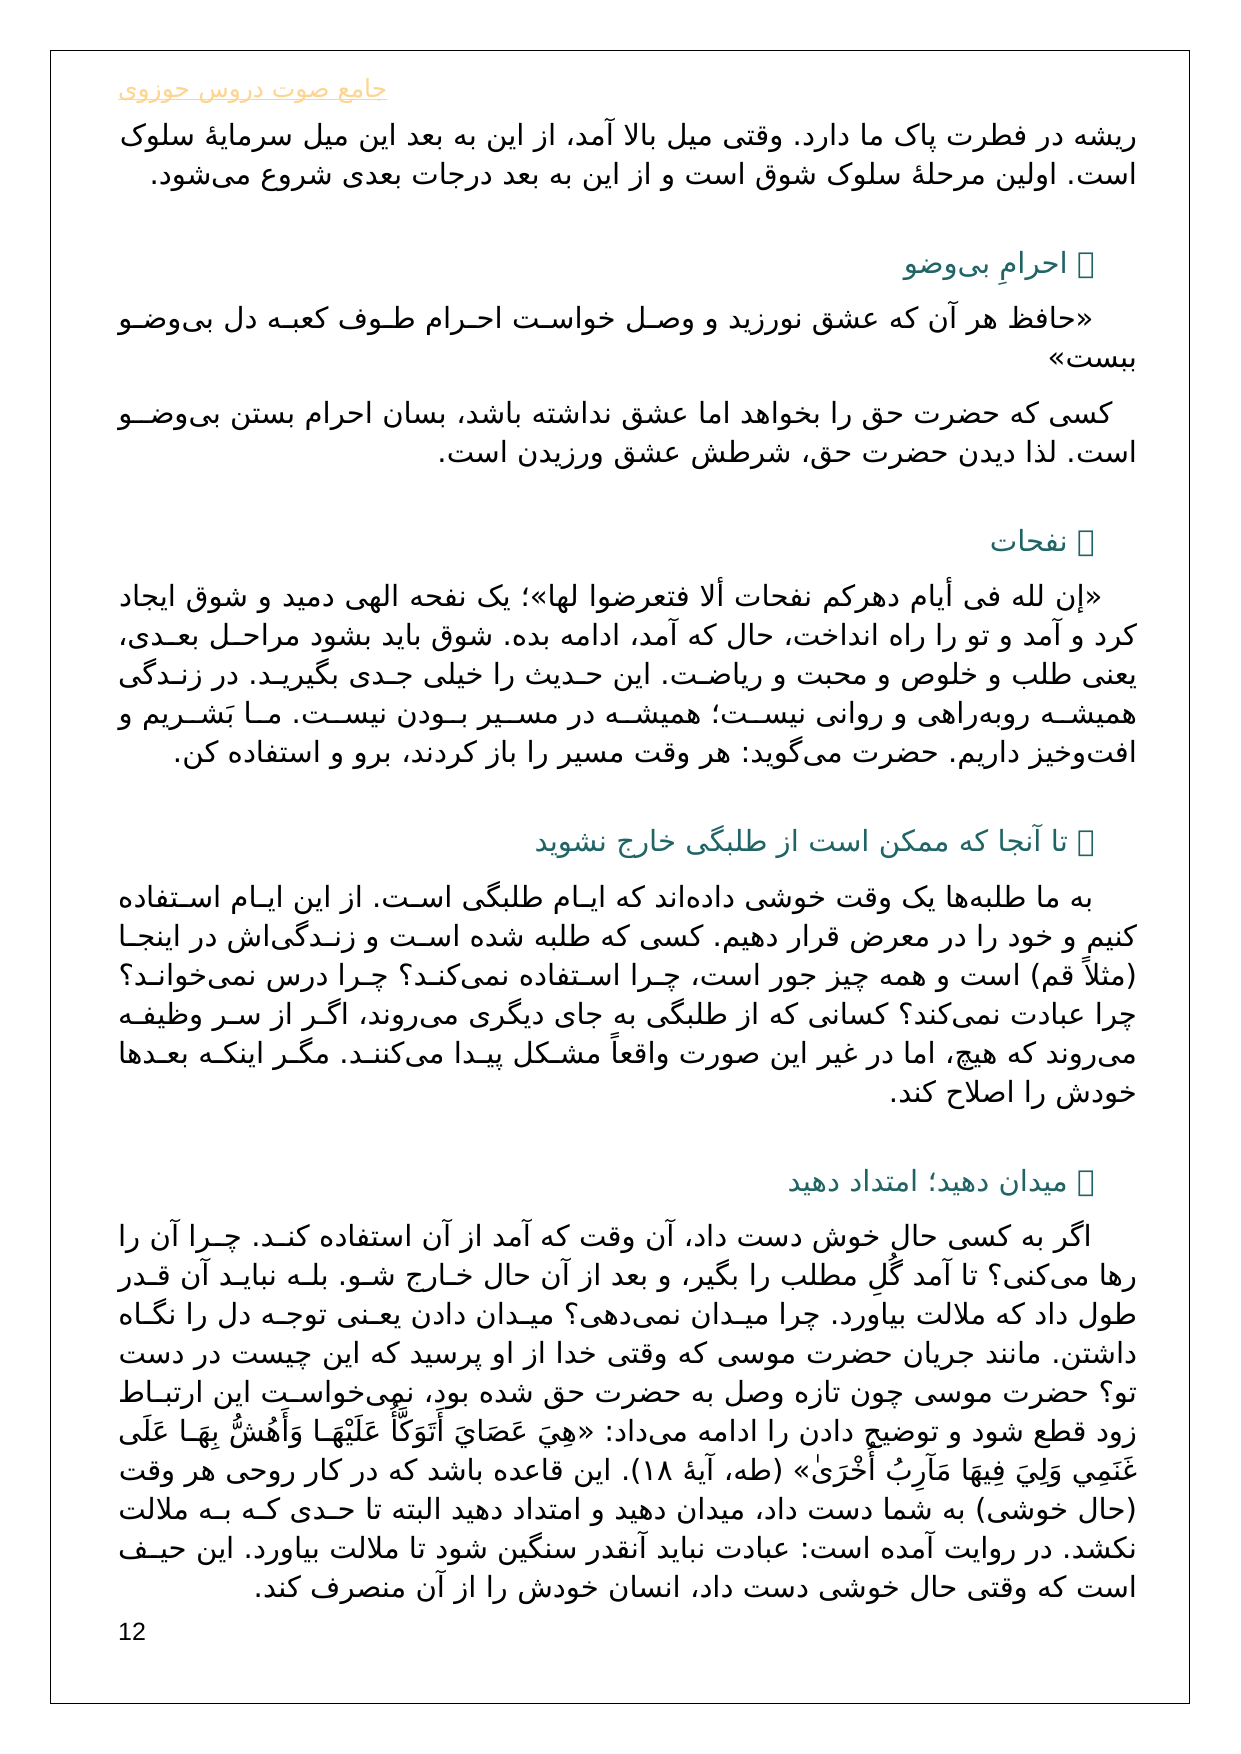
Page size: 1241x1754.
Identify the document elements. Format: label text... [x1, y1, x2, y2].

text کسی که حضرت حق را بخواهد اما عشق نداشته باشد، بسان احرام بستن بی‌وضو است. لذا دیدن حضرت حق، شرطش عشق ورزیدن است. [118, 396, 1137, 469]
text به ما طلبه‌ها یک وقت خوشی داده‌اند که ایام طلبگی است. از این ایام استفاده کنیم و خود را در معرض قرار دهیم. کسی که طلبه شده است و زندگی‌اش در اینجا (مثلاً قم) است و همه چیز جور است، چرا استفاده نمی‌کند؟ چرا درس نمی‌خواند؟ چرا عبادت نمی‌کند؟ کسانی که از طلبگی به جای دیگری می‌روند، اگر از سر وظیفه می‌روند که هیچ، اما در غیر این صورت واقعاً مشکل پیدا می‌کنند. مگر اینکه بعدها خودش را اصلاح کند. [118, 880, 1137, 1109]
text اگر به کسی حال خوش دست داد، آن وقت که آمد از آن استفاده کند. چرا آن را رها می‌کنی؟ تا آمد گُلِ مطلب را بگیر، و بعد از آن حال خارج شو. بله نباید آن قدر طول داد که ملالت بیاورد. چرا میدان نمی‌دهی؟ میدان دادن یعنی توجه دل را نگاه داشتن. مانند جریان حضرت موسی که وقتی خدا از او پرسید که این چیست در دست تو؟ حضرت موسی چون تازه وصل به حضرت حق شده بود، نمی‌خواست این ارتباط زود قطع شود و توضیح دادن را ادامه می‌داد: «هِيَ عَصَايَ أَتَوَكَّأُ عَلَيْهَا وَأَهُشُّ بِهَا عَلَىٰ غَنَمِي وَلِيَ فِيهَا مَآرِبُ أُخْرَىٰ» (طه، آیۀ ۱۸). این قاعده باشد که در کار روحی هر وقت (حال خوشی) به شما دست داد، میدان دهید و امتداد دهید البته تا حدی که به ملالت نکشد. در روایت آمده است: عبادت نباید آنقدر سنگین شود تا ملالت بیاورد. این حیف است که وقتی حال خوشی دست داد، انسان خودش را از آن منصرف کند. [118, 1219, 1137, 1604]
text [118, 118, 1137, 191]
text 🔵 تا آنجا که ممکن است از طلبگی خارج نشوید [118, 824, 1119, 858]
text 🔵 میدان دهید؛ امتداد دهید [118, 1164, 1119, 1198]
text 🔵 نفحات [118, 524, 1119, 558]
text 🔵 احرامِ بی‌وضو [118, 246, 1119, 280]
text «إن لله فی أیام دهرکم نفحات ألا فتعرضوا لها»؛ یک نفحه الهی دمید و شوق ایجاد کرد و آمد و تو را راه انداخت، حال که آمد، ادامه بده. شوق باید بشود مراحل بعدی، یعنی طلب و خلوص و محبت و ریاضت. این حدیث را خیلی جدی بگیرید. در زندگی همیشه روبه‌راهی و روانی نیست؛ همیشه در مسیر بودن نیست. ما بَشریم و افت‌وخیز داریم. حضرت می‌گوید: هر وقت مسیر را باز کردند، برو و استفاده کن. [118, 580, 1137, 769]
text «حافظ هر آن که عشق نورزید و وصل خواست احرام طوف کعبه دل بی‌وضو ببست» [118, 302, 1137, 374]
